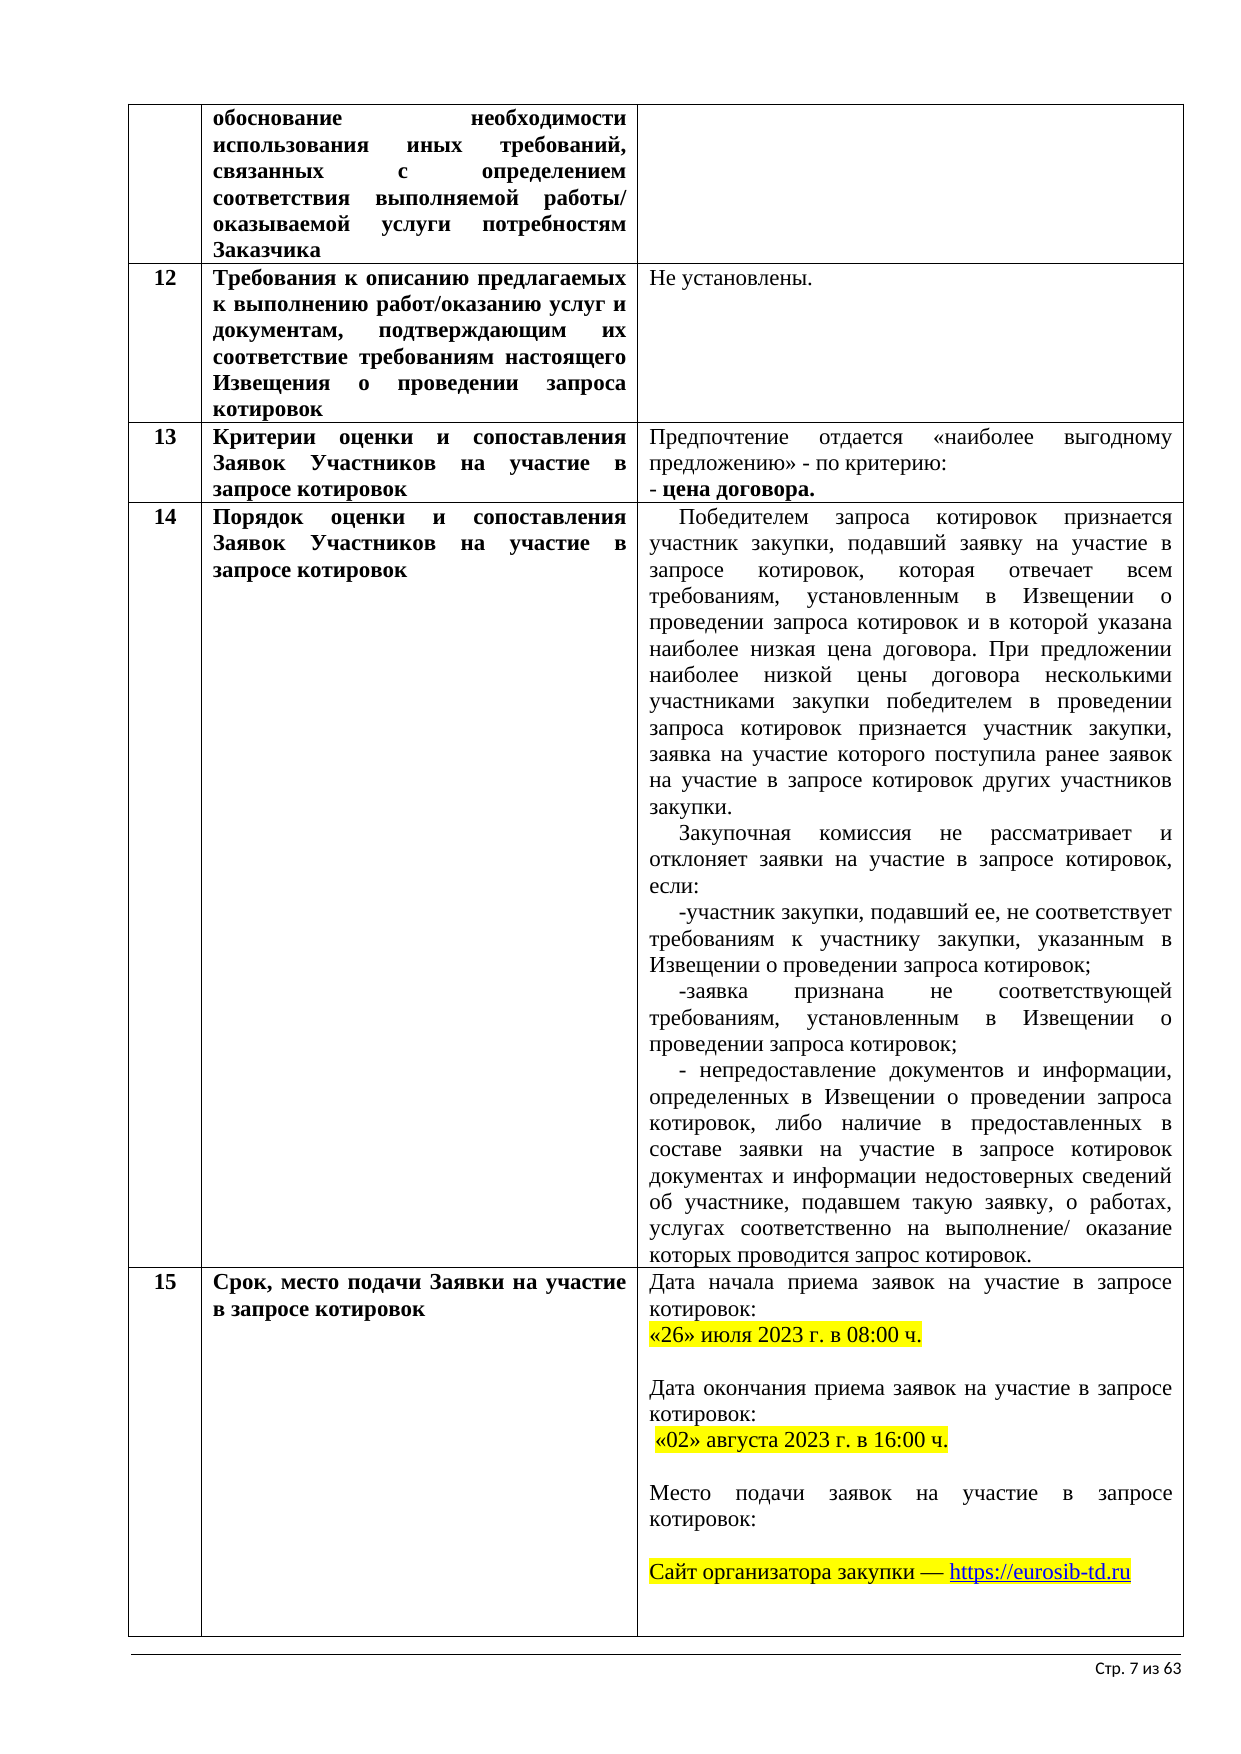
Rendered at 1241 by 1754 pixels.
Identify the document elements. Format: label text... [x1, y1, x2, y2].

table_cell 14 [129, 503, 201, 1267]
table_cell Не установлены. [638, 264, 1183, 422]
table_cell 11 [129, 105, 201, 263]
table_cell 15 [129, 1268, 201, 1636]
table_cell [202, 1268, 637, 1636]
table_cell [202, 105, 637, 263]
table_cell Требования к описанию предлагаемых к выполнению работ/оказанию услуг и документам, подтверждающим их соответствие требованиям настоящего Извещения о проведении запроса котировок [202, 264, 637, 422]
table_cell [638, 1268, 1183, 1636]
table_cell Предпочтение отдается «наиболее выгодному предложению» - по критерию: - цена договора. [638, 423, 1183, 502]
table_cell Порядок оценки и сопоставления Заявок Участников на участие в запросе котировок [202, 503, 637, 1267]
table_cell 13 [129, 423, 201, 502]
table_cell 12 [129, 264, 201, 422]
table_cell Критерии оценки и сопоставления Заявок Участников на участие в запросе котировок [202, 423, 637, 502]
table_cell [638, 105, 1183, 263]
table_cell Победителем запроса котировок признается участник закупки, подавший заявку на участие в запросе котировок, которая отвечает всем требованиям, установленным в Извещении о проведении запроса котировок и в которой указана наиболее низкая цена договора. При предложении наиболее низкой цены договора несколькими участниками закупки победителем в проведении запроса котировок признается участник закупки, заявка на участие которого поступила ранее заявок на участие в запросе котировок других участников закупки. Закупочная комиссия не рассматривает и отклоняет заявки на участие в запросе котировок, если: -участник закупки, подавший ее, не соответствует требованиям к участнику закупки, указанным в Извещении о проведении запроса котировок; -заявка признана не соответствующей требованиям, установленным в Извещении о проведении запроса котировок; - непредоставление документов и информации, определенных в Извещении о проведении запроса котировок, либо наличие в предоставленных в составе заявки на участие в запросе котировок документах и информации недостоверных сведений об участнике, подавшем такую заявку, о работах, услугах соответственно на выполнение/ оказание которых проводится запрос котировок. [638, 503, 1183, 1267]
